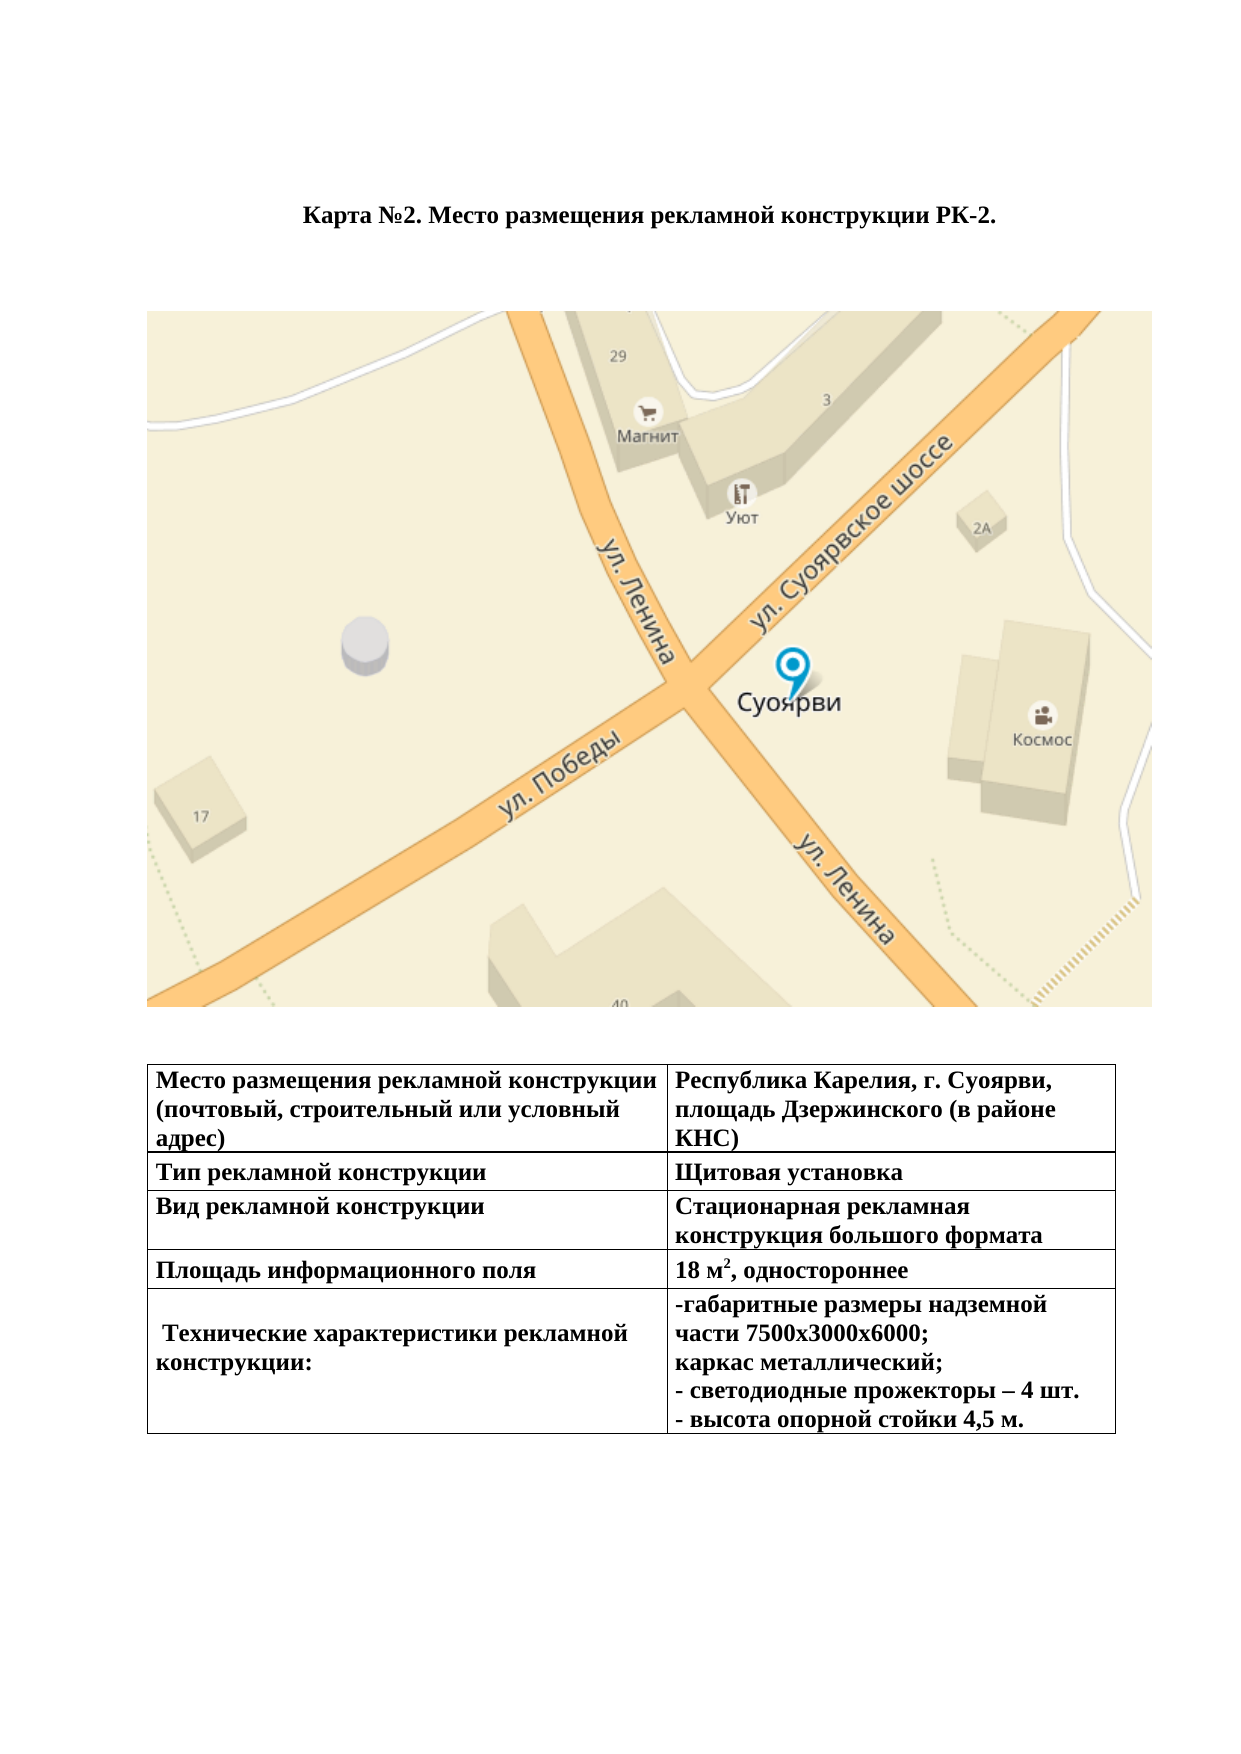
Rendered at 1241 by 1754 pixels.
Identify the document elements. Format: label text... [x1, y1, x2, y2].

table_cell Тип рекламной конструкции [148, 1153, 667, 1190]
text Карта №2. Место размещения рекламной конструкции РК-2. [148, 200, 1152, 229]
table_header Место размещения рекламной конструкции (почтовый, строительный или условный адрес) [148, 1065, 667, 1151]
table_header Республика Карелия, г. Суоярви, площадь Дзержинского (в районе КНС) [668, 1065, 1115, 1151]
table_cell 18 м2, одностороннее [668, 1250, 1115, 1288]
table_cell Технические характеристики рекламной конструкции: [148, 1289, 667, 1433]
table_cell -габаритные размеры надземной части 7500х3000х6000; каркас металлический; - светодиодные прожекторы – 4 шт. - высота опорной стойки 4,5 м. [668, 1289, 1115, 1433]
table_cell Площадь информационного поля [148, 1250, 667, 1288]
table_cell Стационарная рекламная конструкция большого формата [668, 1191, 1115, 1249]
table_cell Вид рекламной конструкции [148, 1191, 667, 1249]
table_cell Щитовая установка [668, 1153, 1115, 1190]
picture [147, 311, 1152, 1007]
